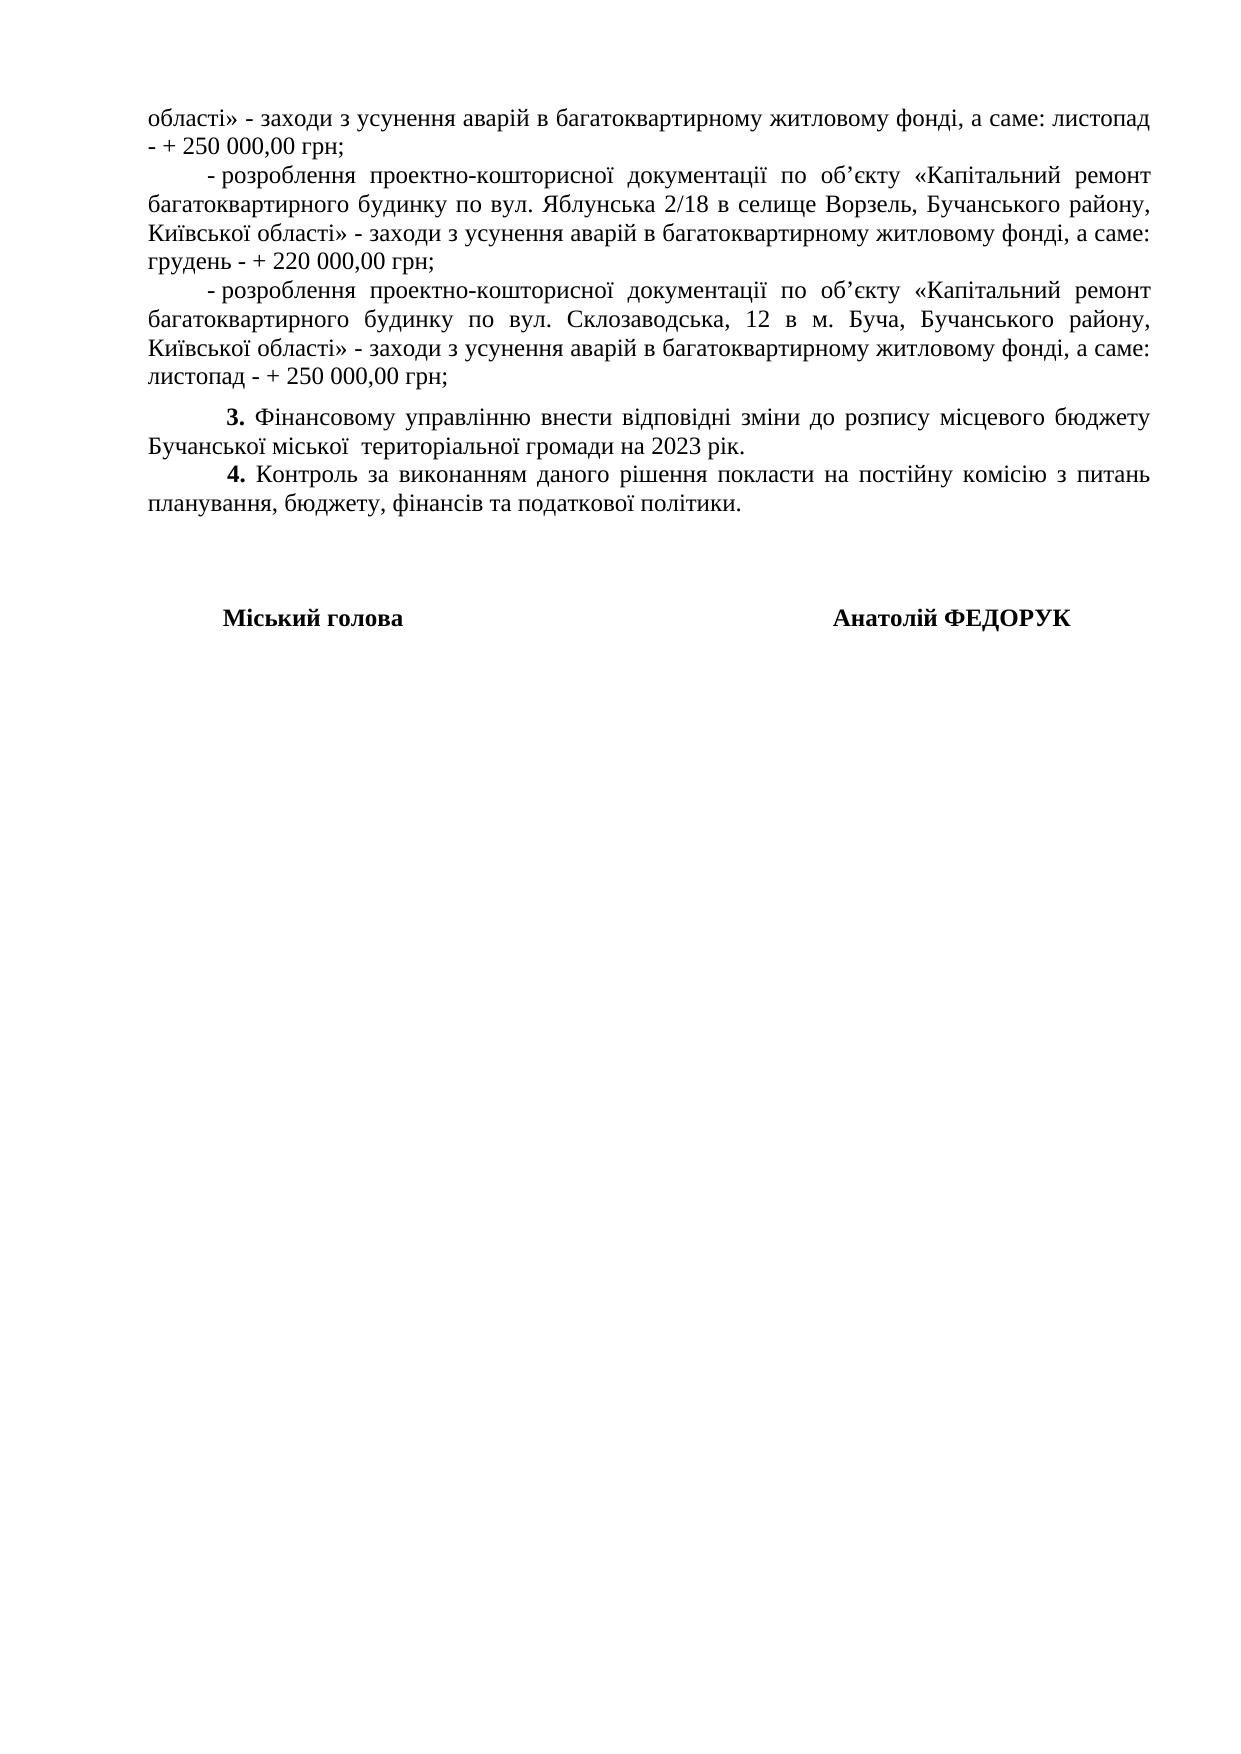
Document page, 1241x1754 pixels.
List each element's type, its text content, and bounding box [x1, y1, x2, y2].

text 4. Контроль за виконанням даного рішення покласти на постійну комісію з питань планування, бюджету, фінансів та податкової політики. [148, 459, 1152, 517]
list розроблення проектно-кошторисної документації по об’єкту «Капітальний ремонт багатоквартирного будинку по вул. Склозаводська, 12 в м. Буча, Бучанського району, Київської області» - заходи з усунення аварій в багатоквартирному житловому фонді, а саме: листопад - + 250 000,00 грн; [148, 275, 1152, 390]
text Міський голова Анатолій ФЕДОРУК [148, 603, 1152, 632]
list розроблення проектно-кошторисної документації по об’єкту «Капітальний ремонт багатоквартирного будинку по вул. Яблунська 2/18 в селище Ворзель, Бучанського району, Київської області» - заходи з усунення аварій в багатоквартирному житловому фонді, а саме: грудень - + 220 000,00 грн; [148, 160, 1152, 275]
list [148, 103, 1152, 160]
text 3. Фінансовому управлінню внести відповідні зміни до розпису місцевого бюджету Бучанської міської територіальної громади на 2023 рік. [148, 402, 1152, 459]
